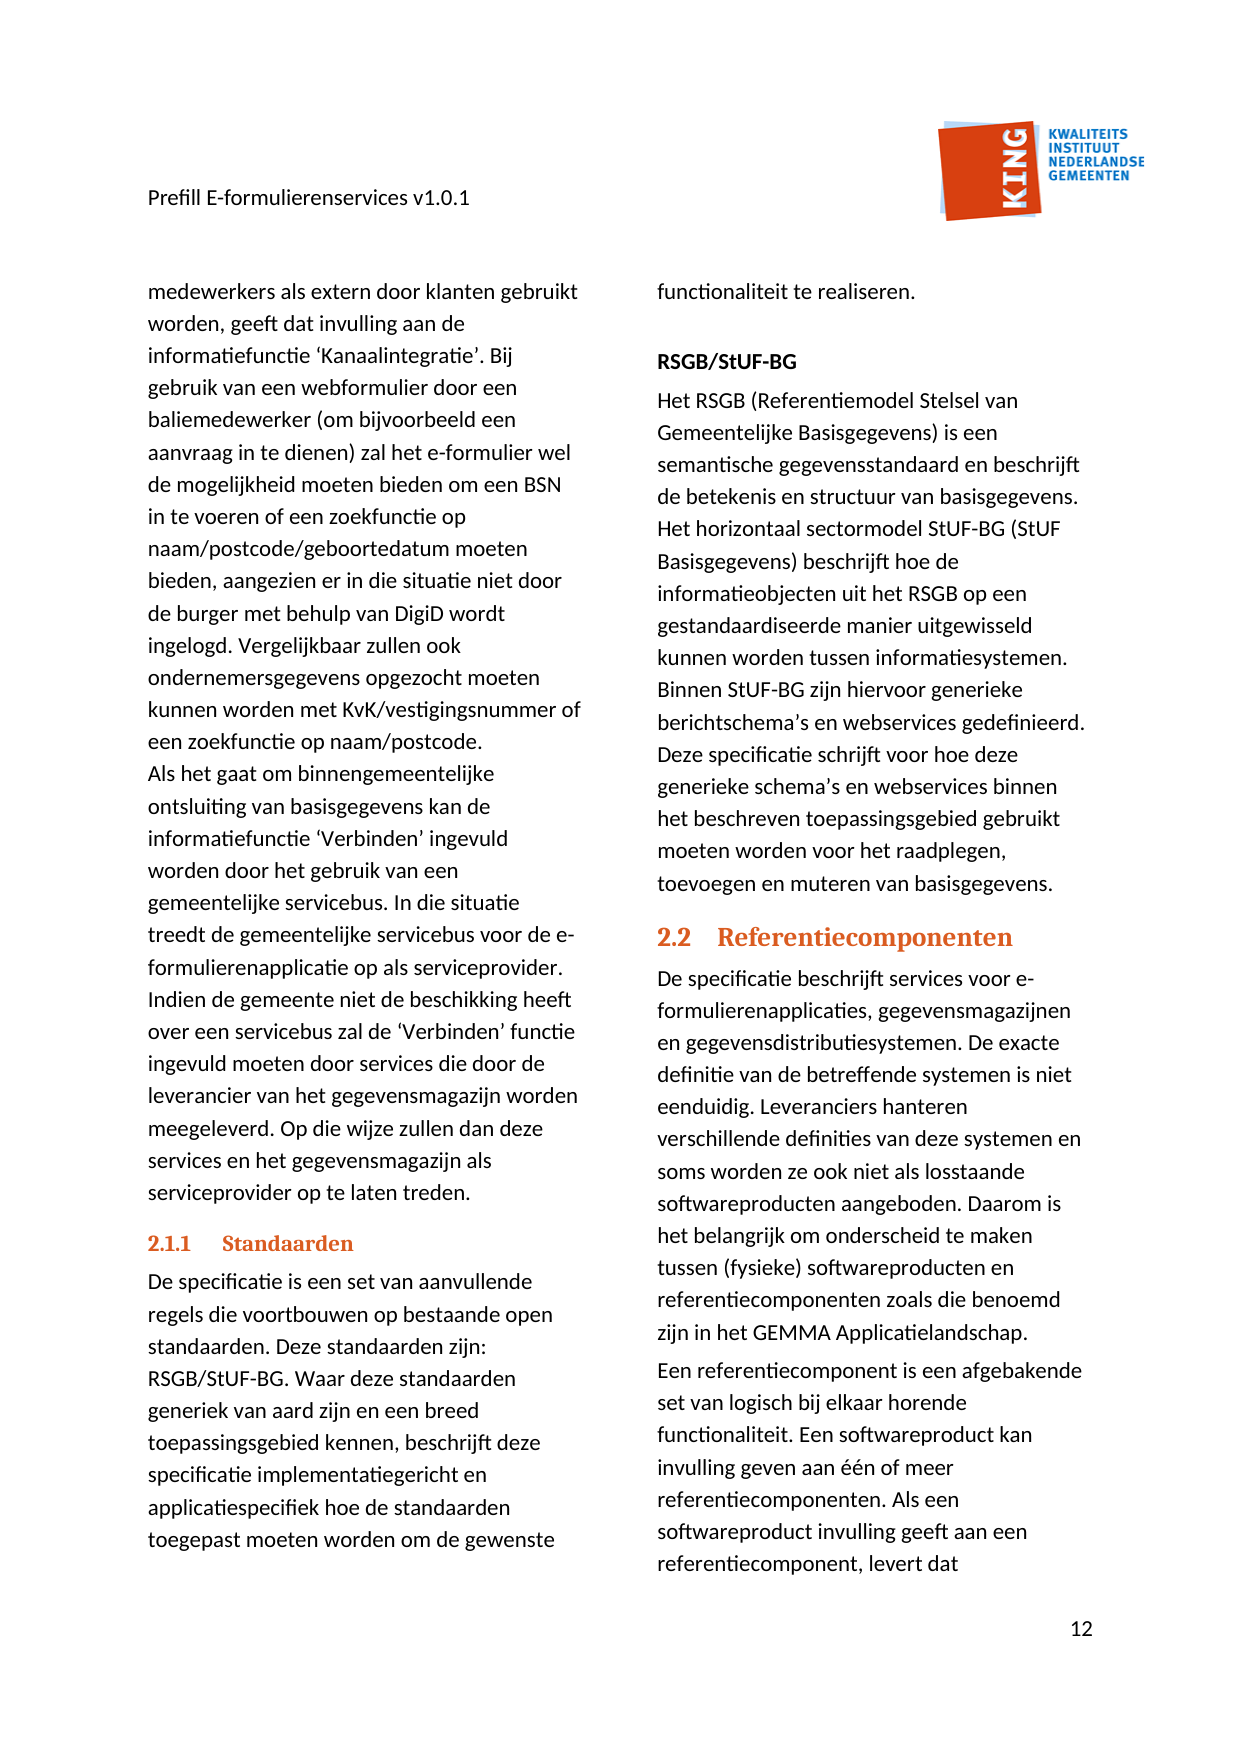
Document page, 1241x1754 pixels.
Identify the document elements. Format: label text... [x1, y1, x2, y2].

subtitle Standaarden [148, 1231, 583, 1257]
list e informatiefunctie ingevuld door het gebruik van een gemeentelijke servicebus. gemeentelijke servicebus voor de e-ormulieren. [148, 759, 583, 981]
text De specificatie is een set van aanvullende regels die voortbouwen op bestaande open standaarden. Deze standaarden zijn: RSGB/StUFBG. Waar deze standaarden generiek van aard zijn en een breed toepassingsgebied kennen, beschrijft deze specificatie implementatiegericht en applicatiespecifiek hoe de standaarden toegepast moeten worden om de gewenste functionaliteit te realiseren. [657, 277, 1093, 337]
text RSGB/BG [657, 347, 1093, 375]
picture [938, 121, 1145, 221]
subtitle Referentiecomponenten [657, 922, 1093, 953]
text De specificatie beschrijft services voor e-ormulierenapplicaties, gegevensmagazijnen en gegevensdistributiesystemen. De exacte definitie van de betreffende systemen is niet eenduidig. Leveranciers hanteren verschillende definities van deze systemen en soms worden ze ook niet als losstaande softwareproducten aangeboden. Daarom is het belangrijk om onderscheid te maken tussen (fysieke) softwareproducten en referentiecomponenten zoals die benoemd zijn in het GEMMA Applicatielandschap. [657, 964, 1093, 1346]
text De specificatie is een set van aanvullende regels die voortbouwen op bestaande open standaarden. Deze standaarden zijn: RSGB/StUFBG. Waar deze standaarden generiek van aard zijn en een breed toepassingsgebied kennen, beschrijft deze specificatie implementatiegericht en applicatiespecifiek hoe de standaarden toegepast moeten worden om de gewenste functionaliteit te realiseren. [148, 1267, 583, 1553]
text Het RSGB is een semantische gegevensstandaard en beschrijft de betekenis en structuur van basisgegevens. Het horizontaal sectormodel BG beschrijft hoe de informatieobjecten uit het RSGB op een gestandaardiseerde manier uitgewisseld kunnen worden tussen informatiesystemen. Binnen BG zijn hiervoor generieke berichtschema’s en webservices gedefinieerd. Deze specificatie schrijft voor hoe deze generieke schema’s en webservices binnen het beschreven toepassingsgebied gebruikt moeten worden voor het raadplegen, toevoegen en muteren van basisgegevens. [657, 386, 1093, 897]
list Indien de gemeente niet de beschikking heeft over een servicebus zal de Verbindenfunctie ingevuld moeten door services die door de leverancier van het gegevenmagazijn worden meegeleverd. Op die wijze zullen dan deze services en het gegevensmagazijn als serviceprovider op te laten treden. [148, 985, 583, 1206]
